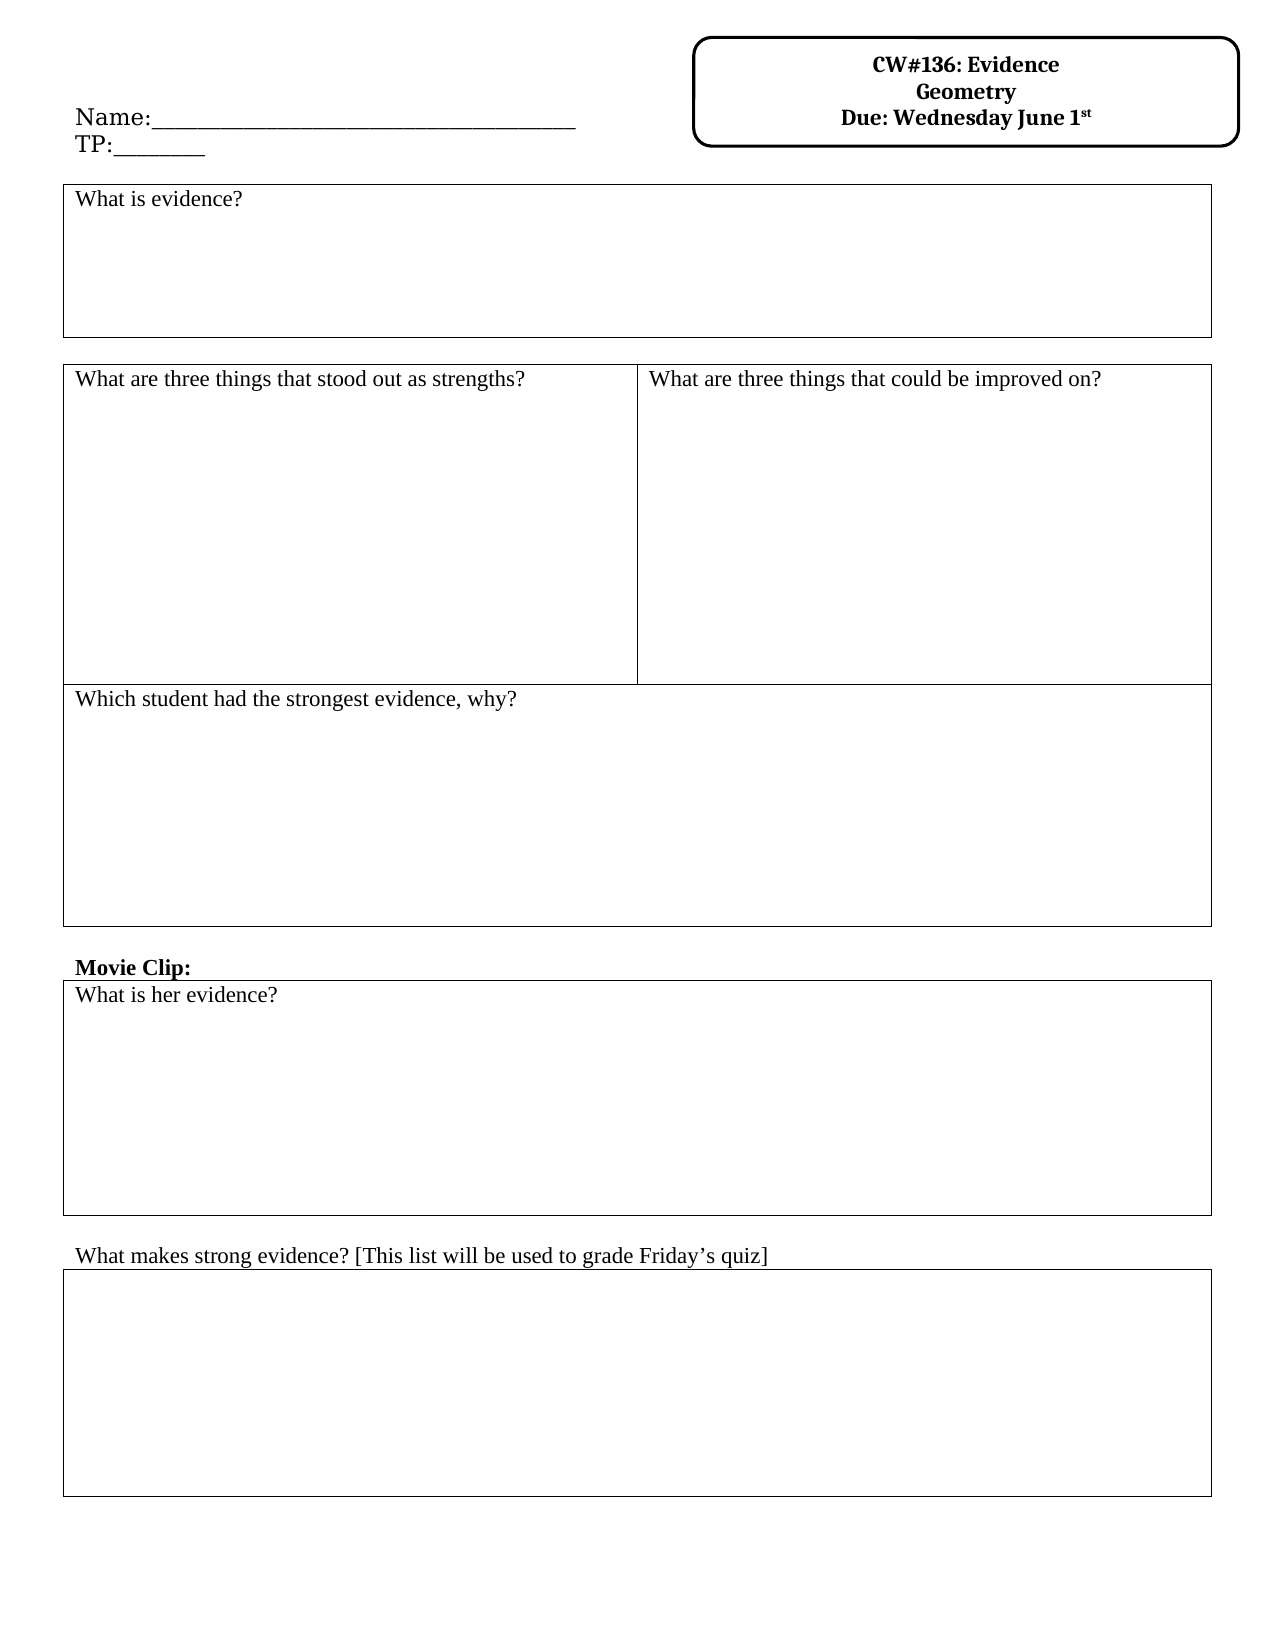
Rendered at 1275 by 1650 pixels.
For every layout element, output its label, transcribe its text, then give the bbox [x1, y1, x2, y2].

text Movie Clip: [75, 954, 1200, 980]
table_header [64, 1270, 1211, 1496]
table_header What is evidence? [64, 185, 1211, 337]
table_header What is her evidence? [64, 981, 1211, 1215]
text What makes strong evidence? [This list will be used to grade Friday’s quiz] [75, 1243, 1200, 1269]
text Name:_____________________________________ TP:________ [75, 102, 1200, 157]
table_header What are three things that stood out as strengths? [64, 365, 637, 683]
table_cell Which student had the strongest evidence, why? [64, 685, 1211, 926]
table_header What are three things that could be improved on? [638, 365, 1211, 683]
